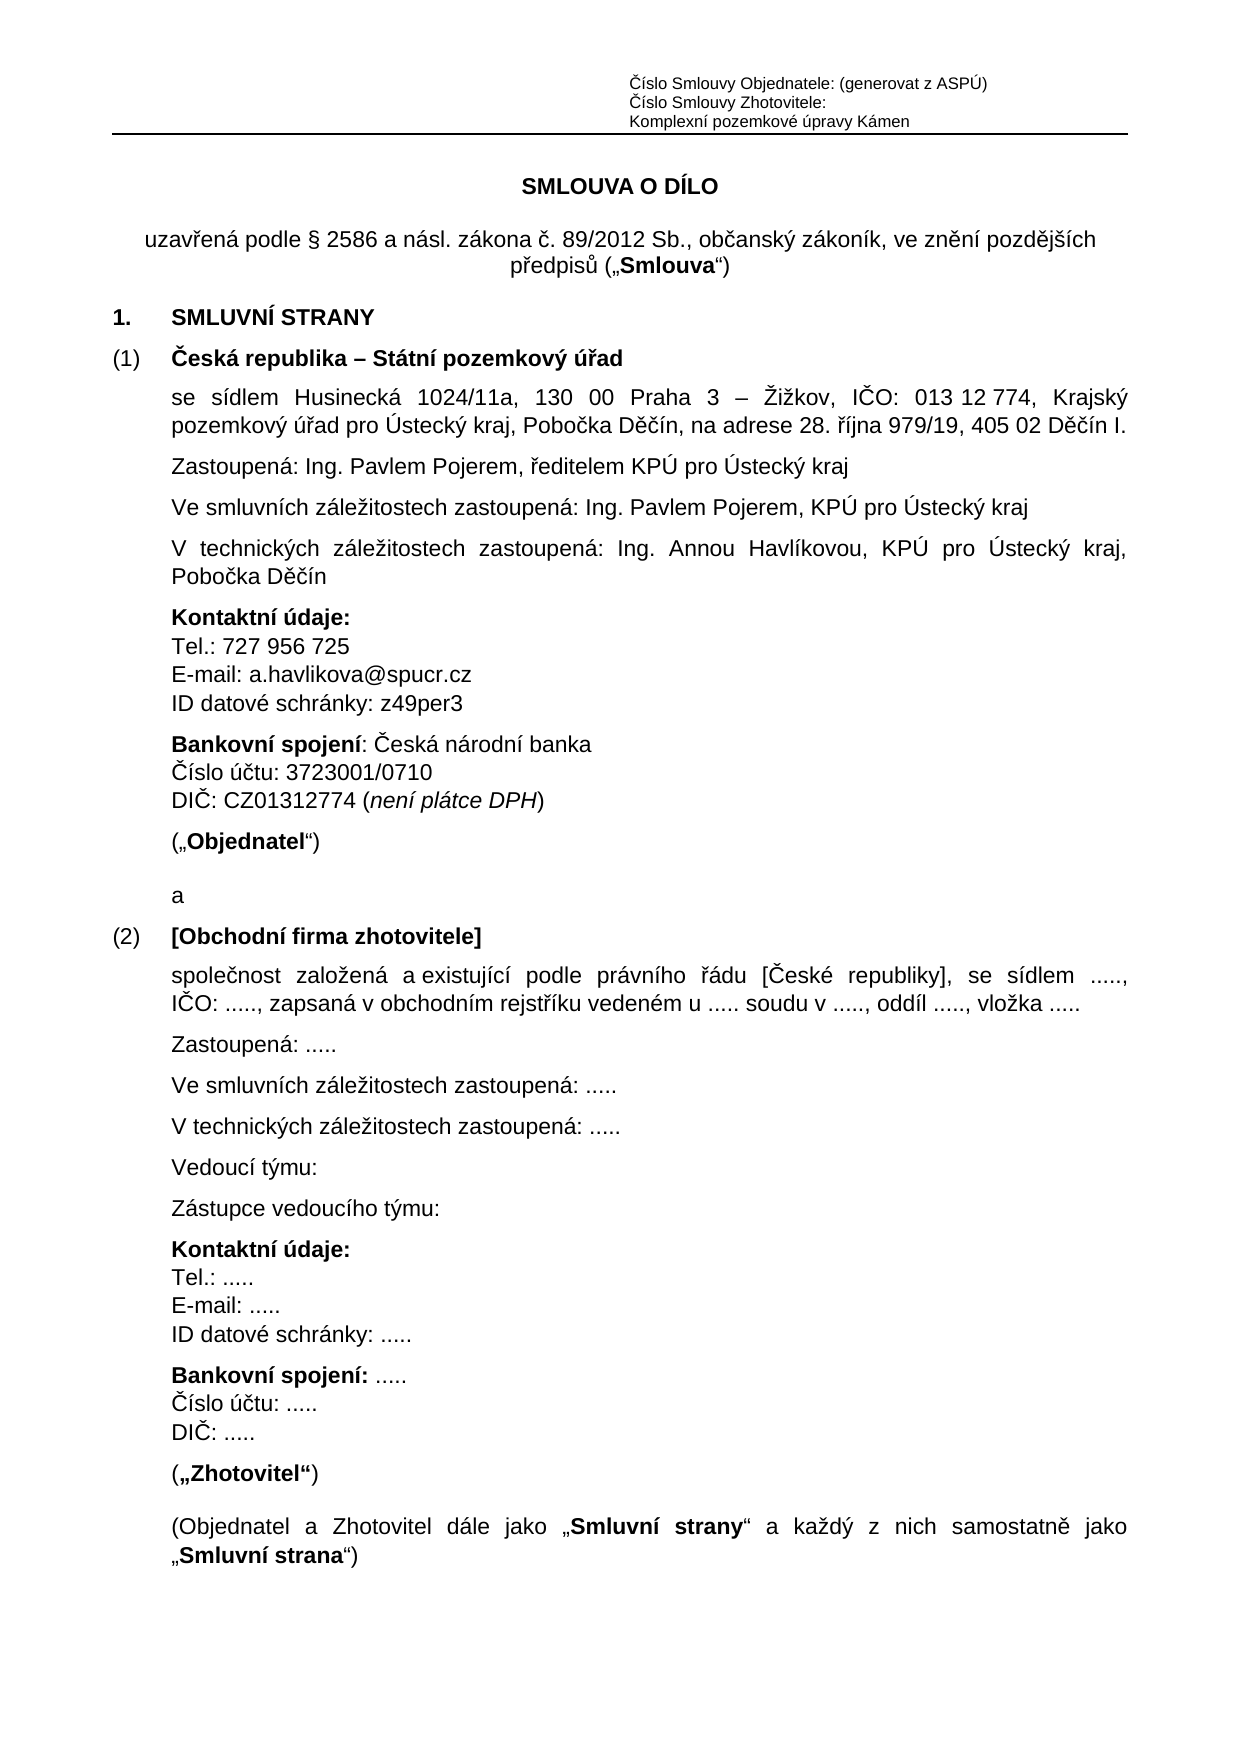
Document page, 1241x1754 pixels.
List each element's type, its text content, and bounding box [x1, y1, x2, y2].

text Zastoupená: ..... [171, 1031, 1128, 1057]
list uzavřená podle § 2586 a násl. zákona č. 89/2012 Sb., občanský zákoník, ve znění pozdějších předpisů („Smlouva“) [112, 226, 1128, 279]
list Česká republika – Státní pozemkový úřad [112, 345, 1128, 371]
text Kontaktní údaje: [171, 1236, 1128, 1262]
text Číslo účtu: ..... [171, 1390, 1128, 1417]
text ID datové schránky: z49per3 [171, 689, 980, 716]
text ID datové schránky: ..... [171, 1321, 1128, 1347]
list [Obchodní firma zhotovitele] [112, 923, 1128, 949]
text Vedoucí týmu: [171, 1154, 1128, 1180]
text E-mail: a.havlikova@spucr.cz [171, 661, 1128, 687]
text E-mail: ..... [171, 1292, 1128, 1319]
text V technických záležitostech zastoupená: Ing. Annou Havlíkovou, KPÚ pro Ústecký kraj, Pobočka Děčín [171, 535, 1128, 590]
text Bankovní spojení: Česká národní banka [171, 731, 1128, 757]
text společnost založená a existující podle právního řádu [České republiky], se sídlem ....., IČO: ....., zapsaná v obchodním rejstříku vedeném u ..... soudu v ....., oddíl ....., vložka ..... [171, 962, 1128, 1016]
text Bankovní spojení: ..... [171, 1362, 1128, 1388]
text (Objednatel a Zhotovitel dále jako „Smluvní strany“ a každý z nich samostatně jako „Smluvní strana“) [171, 1513, 1128, 1568]
text Ve smluvních záležitostech zastoupená: Ing. Pavlem Pojerem, KPÚ pro Ústecký kraj [171, 494, 1128, 520]
subtitle SMLUVNÍ STRANY [112, 304, 1128, 330]
text Tel.: ..... [171, 1264, 1128, 1290]
text Kontaktní údaje: [171, 604, 1128, 631]
title SMLOUVA O DÍLO [112, 173, 1128, 199]
text Ve smluvních záležitostech zastoupená: ..... [171, 1072, 1128, 1098]
text Zástupce vedoucího týmu: [171, 1195, 1128, 1221]
text („Objednatel“) [171, 828, 980, 855]
text („Zhotovitel“) [171, 1460, 1128, 1486]
text se sídlem Husinecká 1024/11a, 130 00 Praha 3 – Žižkov, IČO: 013 12 774, Krajský pozemkový úřad pro Ústecký kraj, Pobočka Děčín, na adrese 28. října 979/19, 405 02 Děčín I. [171, 384, 1128, 438]
text Zastoupená: Ing. Pavlem Pojerem, ředitelem KPÚ pro Ústecký kraj [171, 453, 1128, 479]
text DIČ: ..... [171, 1419, 1128, 1445]
text V technických záležitostech zastoupená: ..... [171, 1113, 1128, 1139]
text Tel.: 727 956 725 [171, 633, 1128, 659]
text DIČ: CZ01312774 (není plátce DPH) [171, 787, 980, 814]
text Číslo účtu: 3723001/0710 [171, 759, 980, 785]
text a [171, 882, 1128, 908]
